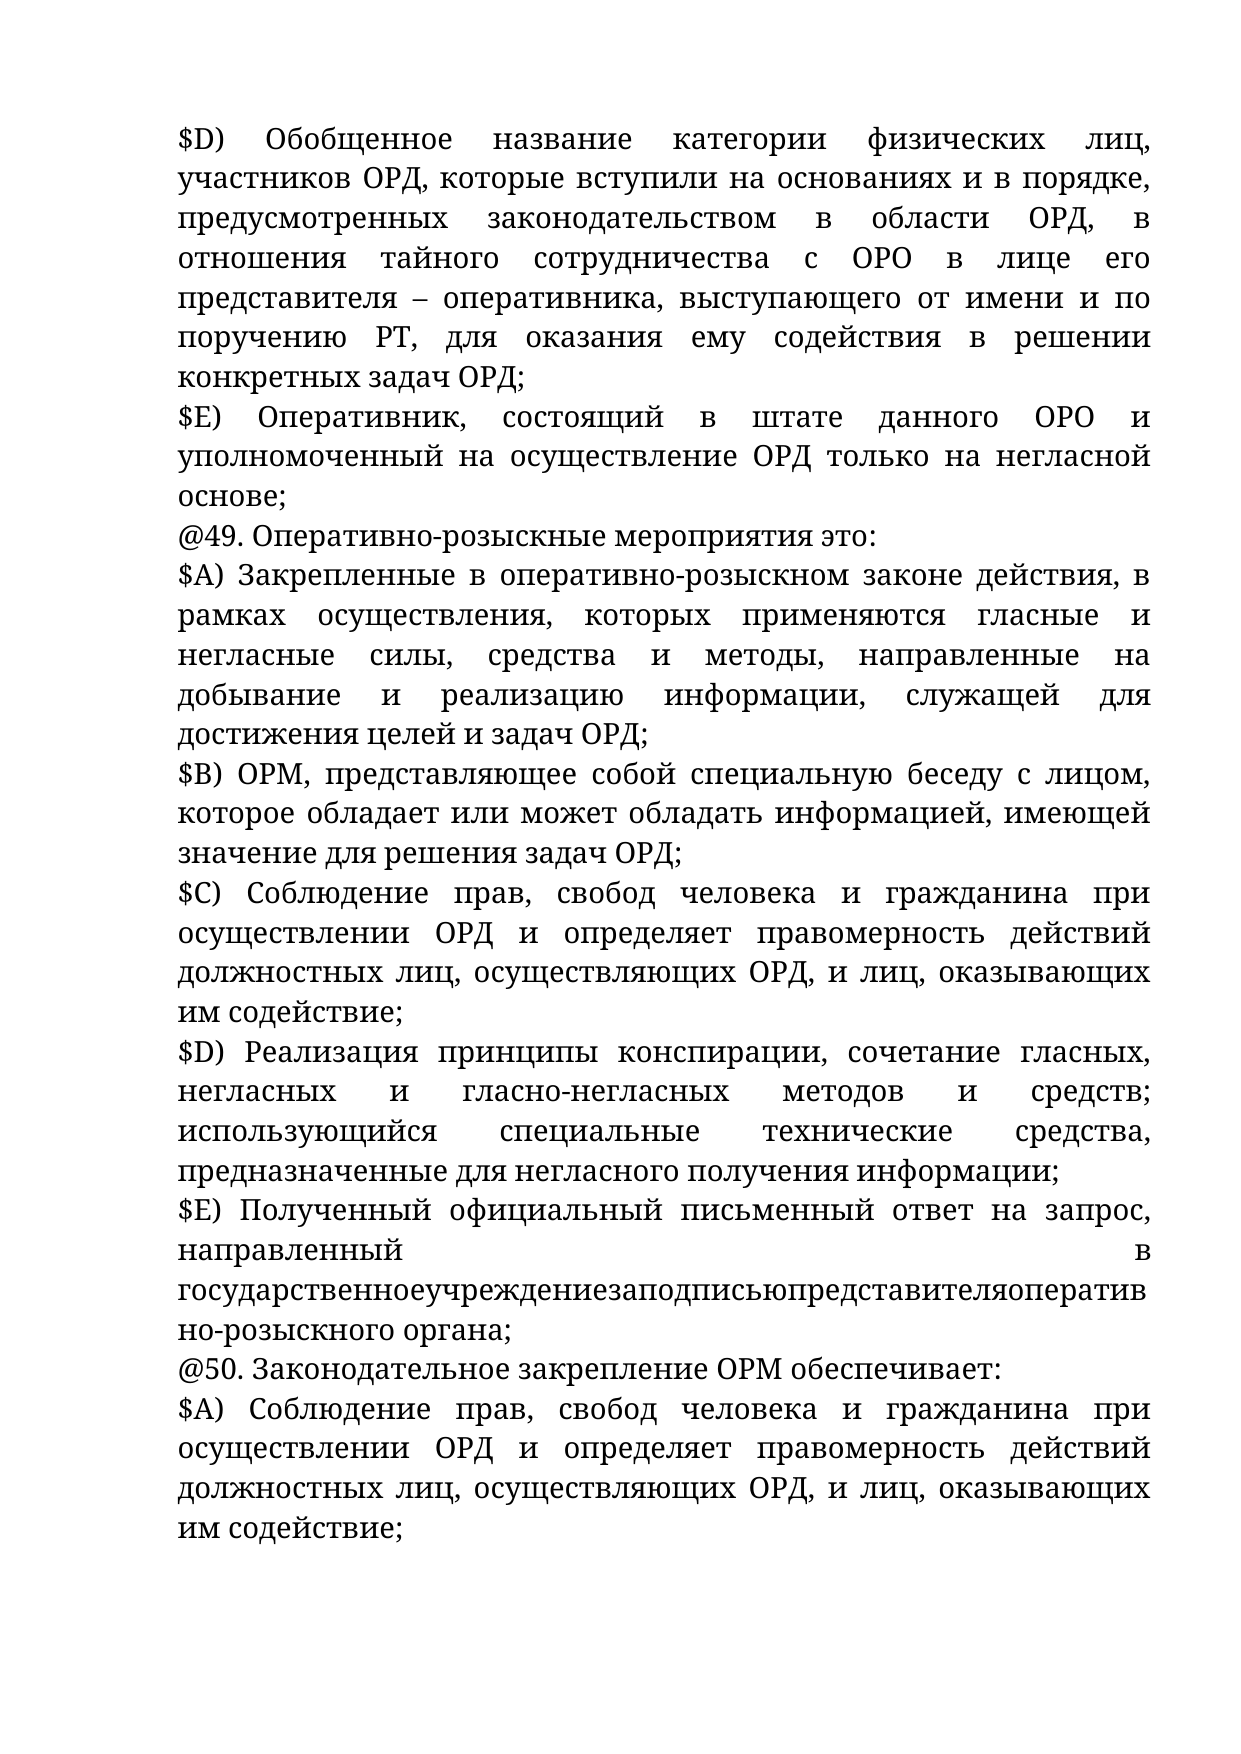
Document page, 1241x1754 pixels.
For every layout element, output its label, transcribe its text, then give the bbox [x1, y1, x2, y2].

text @50. Законодательное закрепление ОРМ обеспечивает: [177, 1348, 1152, 1388]
text $B) ОРМ, представляющее собой специальную беседу с лицом, которое обладает или может обладать информацией, имеющей значение для решения задач ОРД; [177, 753, 1152, 872]
text $C) Соблюдение прав, свобод человека и гражданина при осуществлении ОРД и определяет правомерность действий должностных лиц, осуществляющих ОРД, и лиц, оказывающих им содействие; [177, 872, 1152, 1031]
text $A) Закрепленные в оперативно-розыскном законе действия, в рамках осуществления, которых применяются гласные и негласные силы, средства и методы, направленные на добывание и реализацию информации, служащей для достижения целей и задач ОРД; [177, 555, 1152, 753]
text $E) Полученный официальный письменный ответ на запрос, направленный в государственноеучреждениезаподписьюпредставителяоперативно-розыскного органа; [177, 1190, 1152, 1348]
text $D) Обобщенное название категории физических лиц, участников ОРД, которые вступили на основаниях и в порядке, предусмотренных законодательством в области ОРД, в отношения тайного сотрудничества с ОРО в лице его представителя – оперативника, выступающего от имени и по поручению РТ, для оказания ему содействия в решении конкретных задач ОРД; [177, 118, 1152, 396]
text @49. Оперативно-розыскные мероприятия это: [177, 515, 1152, 555]
text $D) Реализация принципы конспирации, сочетание гласных, негласных и гласно-негласных методов и средств; использующийся специальные технические средства, предназначенные для негласного получения информации; [177, 1031, 1152, 1190]
text $E) Оперативник, состоящий в штате данного ОРО и уполномоченный на осуществление ОРД только на негласной основе; [177, 396, 1152, 515]
text $A) Соблюдение прав, свобод человека и гражданина при осуществлении ОРД и определяет правомерность действий должностных лиц, осуществляющих ОРД, и лиц, оказывающих им содействие; [177, 1388, 1152, 1547]
